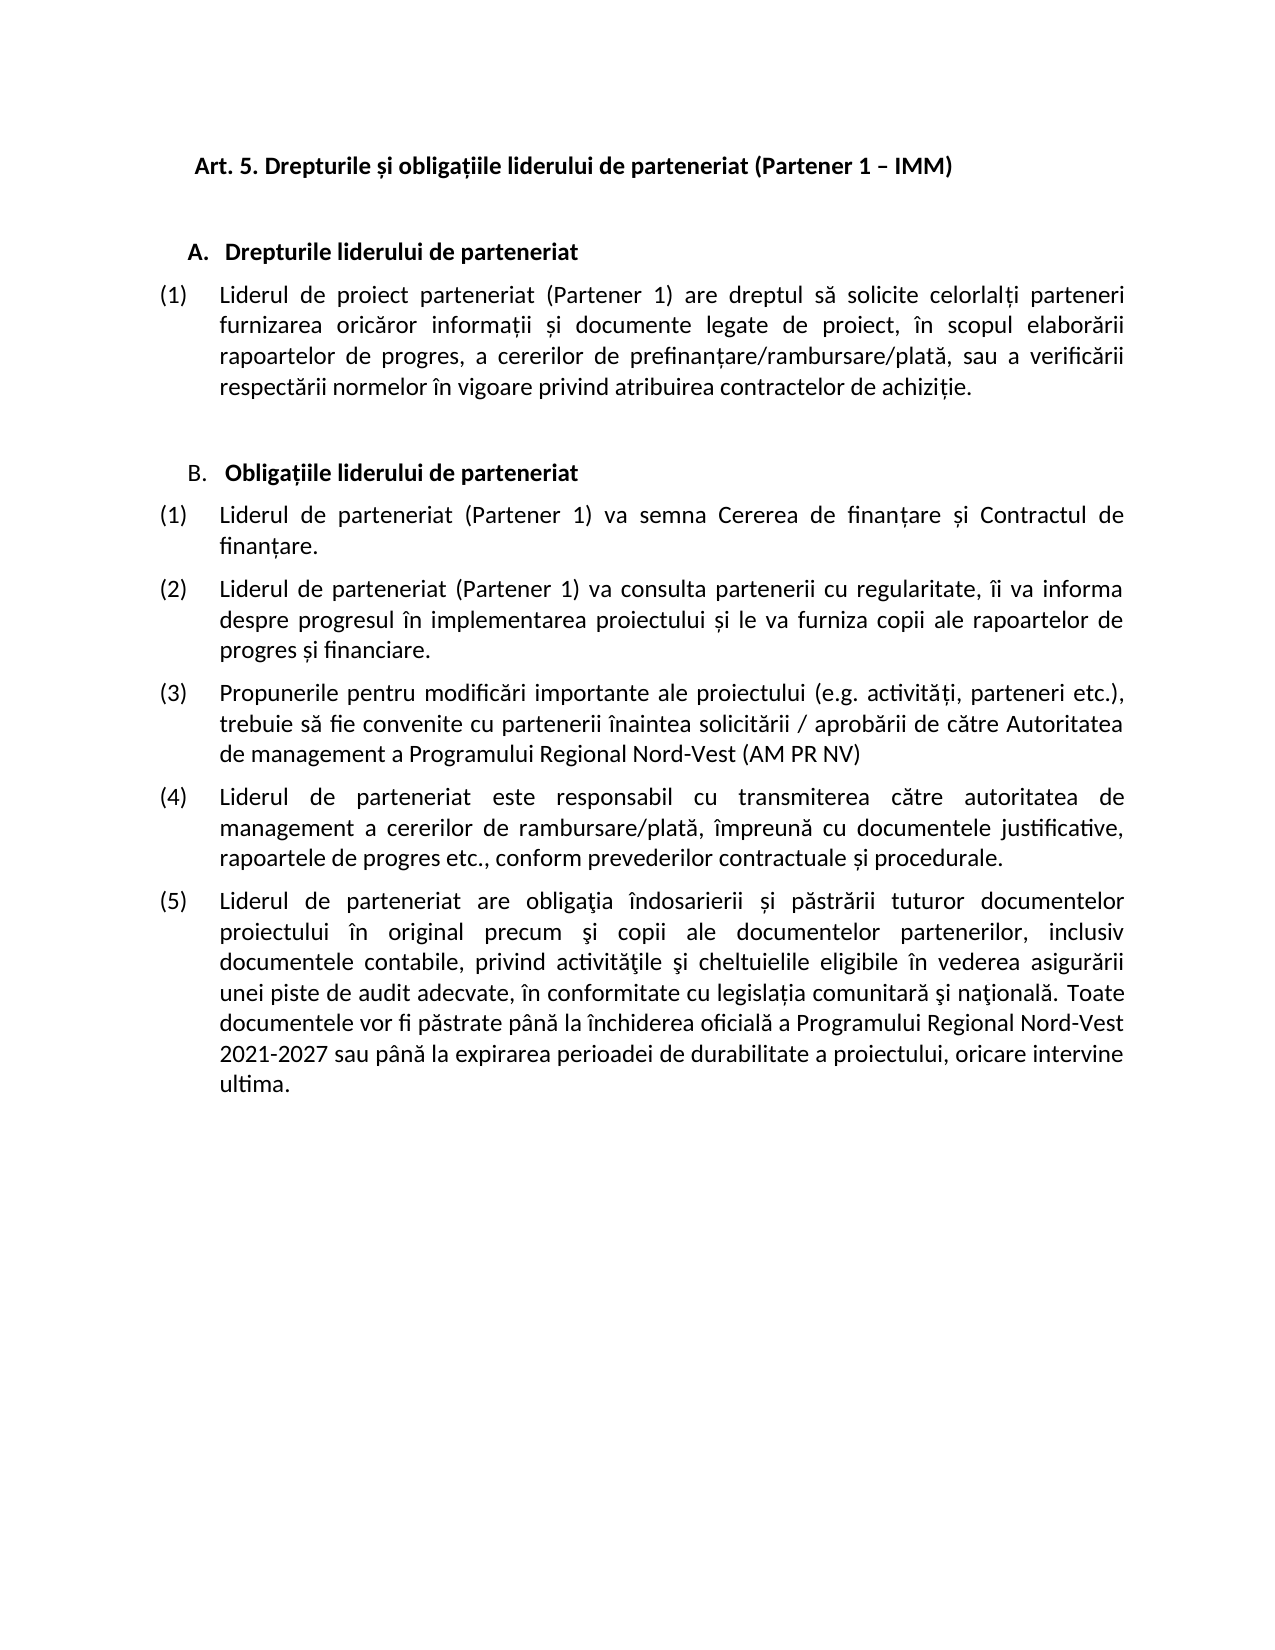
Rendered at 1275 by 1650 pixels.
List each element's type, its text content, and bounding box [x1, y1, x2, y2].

subtitle Liderul de parteneriat (Partener 1) va consulta partenerii cu regularitate, îi va informa despre progresul în implementarea proiectului şi le va furniza copii ale rapoartelor de progres şi financiare. [159, 573, 1125, 665]
subtitle Obligaţiile liderului de parteneriat [187, 457, 1125, 487]
list Liderul de parteneriat este responsabil cu transmiterea către autoritatea de management a cererilor de rambursare/plată, împreună cu documentele justificative, rapoartele de progres etc., conform prevederilor contractuale și procedurale. [159, 781, 1125, 873]
subtitle Liderul de parteneriat (Partener 1) va semna Cererea de finanţare şi Contractul de finanţare. [159, 500, 1125, 561]
subtitle Liderul de proiect parteneriat (Partener 1) are dreptul să solicite celorlalţi parteneri furnizarea oricăror informaţii şi documente legate de proiect, în scopul elaborării rapoartelor de progres, a cererilor de prefinanţare/rambursare/plată, sau a verificării respectării normelor în vigoare privind atribuirea contractelor de achiziţie. [159, 279, 1125, 401]
subtitle Drepturile şi obligaţiile liderului de parteneriat (Partener 1 – IMM) [194, 150, 1125, 181]
subtitle Propunerile pentru modificări importante ale proiectului (e.g. activităţi, parteneri etc.), trebuie să fie convenite cu partenerii înaintea solicitării / aprobării de către Autoritatea de management a Programului Regional Nord-Vest (AM PR NV) [159, 677, 1125, 769]
list Liderul de parteneriat are obligaţia îndosarierii și păstrării tuturor documentelor proiectului în original precum şi copii ale documentelor partenerilor, inclusiv documentele contabile, privind activităţile şi cheltuielile eligibile în vederea asigurării unei piste de audit adecvate, în conformitate cu legislația comunitară şi naţională. Toate documentele vor fi păstrate până la închiderea oficială a Programului Regional Nord-Vest 2021-2027 sau până la expirarea perioadei de durabilitate a proiectului, oricare intervine ultima. [159, 885, 1125, 1099]
subtitle Drepturile liderului de parteneriat [187, 236, 1125, 267]
